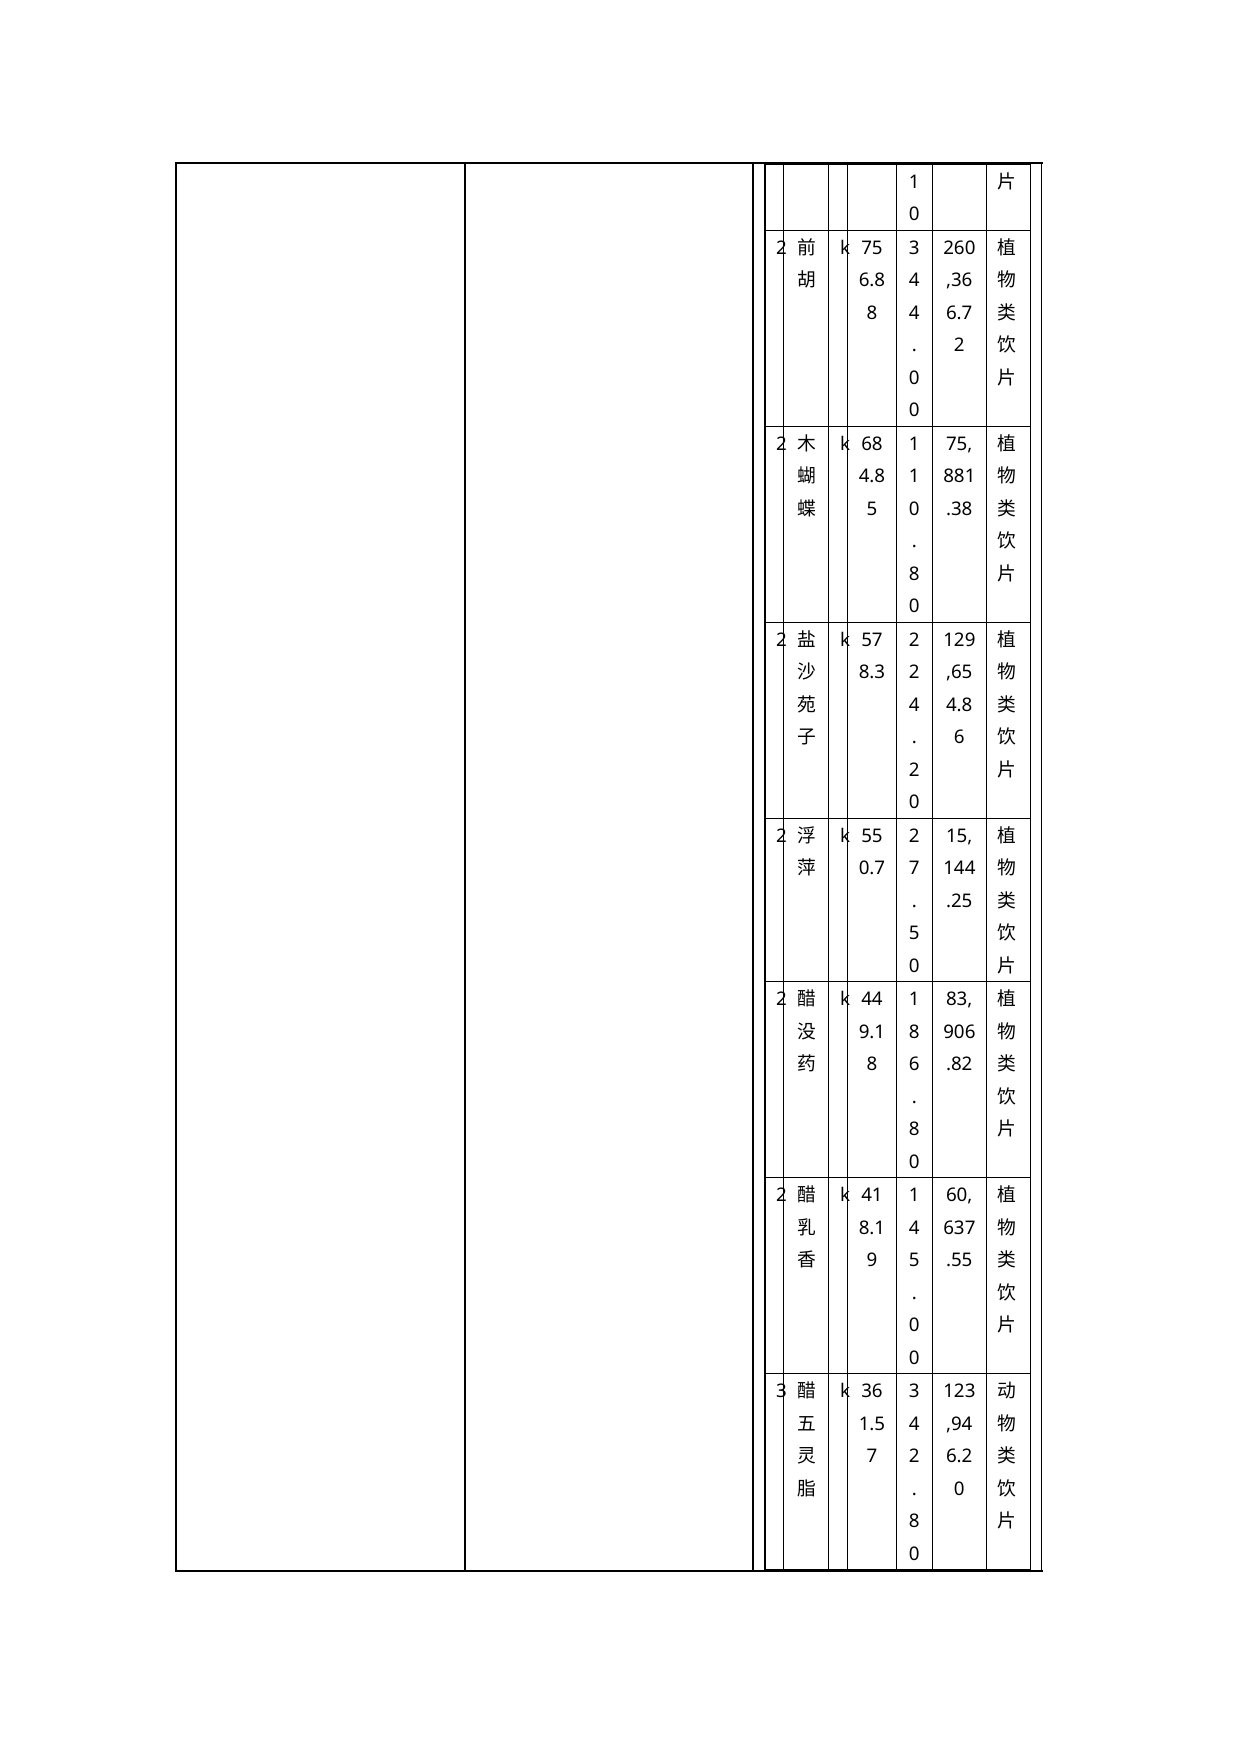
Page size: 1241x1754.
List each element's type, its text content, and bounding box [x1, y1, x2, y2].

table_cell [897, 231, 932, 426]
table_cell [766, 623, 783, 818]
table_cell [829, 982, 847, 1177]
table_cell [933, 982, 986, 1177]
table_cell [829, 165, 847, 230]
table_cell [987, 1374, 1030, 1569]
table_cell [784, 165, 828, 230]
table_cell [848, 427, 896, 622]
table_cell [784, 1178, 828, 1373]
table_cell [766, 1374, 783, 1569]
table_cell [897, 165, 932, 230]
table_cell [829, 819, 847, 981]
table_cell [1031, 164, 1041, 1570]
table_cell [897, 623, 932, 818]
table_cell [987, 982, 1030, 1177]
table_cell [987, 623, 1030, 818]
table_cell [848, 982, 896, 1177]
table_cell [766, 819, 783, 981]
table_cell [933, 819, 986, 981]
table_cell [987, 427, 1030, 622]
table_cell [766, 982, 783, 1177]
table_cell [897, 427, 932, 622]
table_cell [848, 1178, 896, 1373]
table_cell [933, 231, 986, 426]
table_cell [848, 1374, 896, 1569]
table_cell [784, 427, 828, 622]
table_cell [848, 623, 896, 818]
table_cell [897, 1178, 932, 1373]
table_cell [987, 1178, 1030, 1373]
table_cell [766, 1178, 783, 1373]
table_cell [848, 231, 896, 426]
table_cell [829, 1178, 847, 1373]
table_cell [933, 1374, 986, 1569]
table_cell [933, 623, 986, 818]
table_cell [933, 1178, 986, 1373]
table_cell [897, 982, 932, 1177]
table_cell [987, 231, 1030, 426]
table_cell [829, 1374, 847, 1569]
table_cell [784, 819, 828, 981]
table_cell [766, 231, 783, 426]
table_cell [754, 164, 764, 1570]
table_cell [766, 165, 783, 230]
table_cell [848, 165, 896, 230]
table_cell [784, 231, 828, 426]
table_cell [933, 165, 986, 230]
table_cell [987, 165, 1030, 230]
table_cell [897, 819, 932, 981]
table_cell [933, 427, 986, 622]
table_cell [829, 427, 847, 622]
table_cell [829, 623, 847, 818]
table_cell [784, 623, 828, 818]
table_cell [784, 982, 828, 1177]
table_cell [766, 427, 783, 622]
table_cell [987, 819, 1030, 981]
table_cell [466, 164, 752, 1570]
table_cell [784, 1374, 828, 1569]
table_cell 1 [177, 164, 464, 1570]
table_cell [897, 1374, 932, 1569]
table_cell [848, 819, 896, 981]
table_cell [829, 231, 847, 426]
